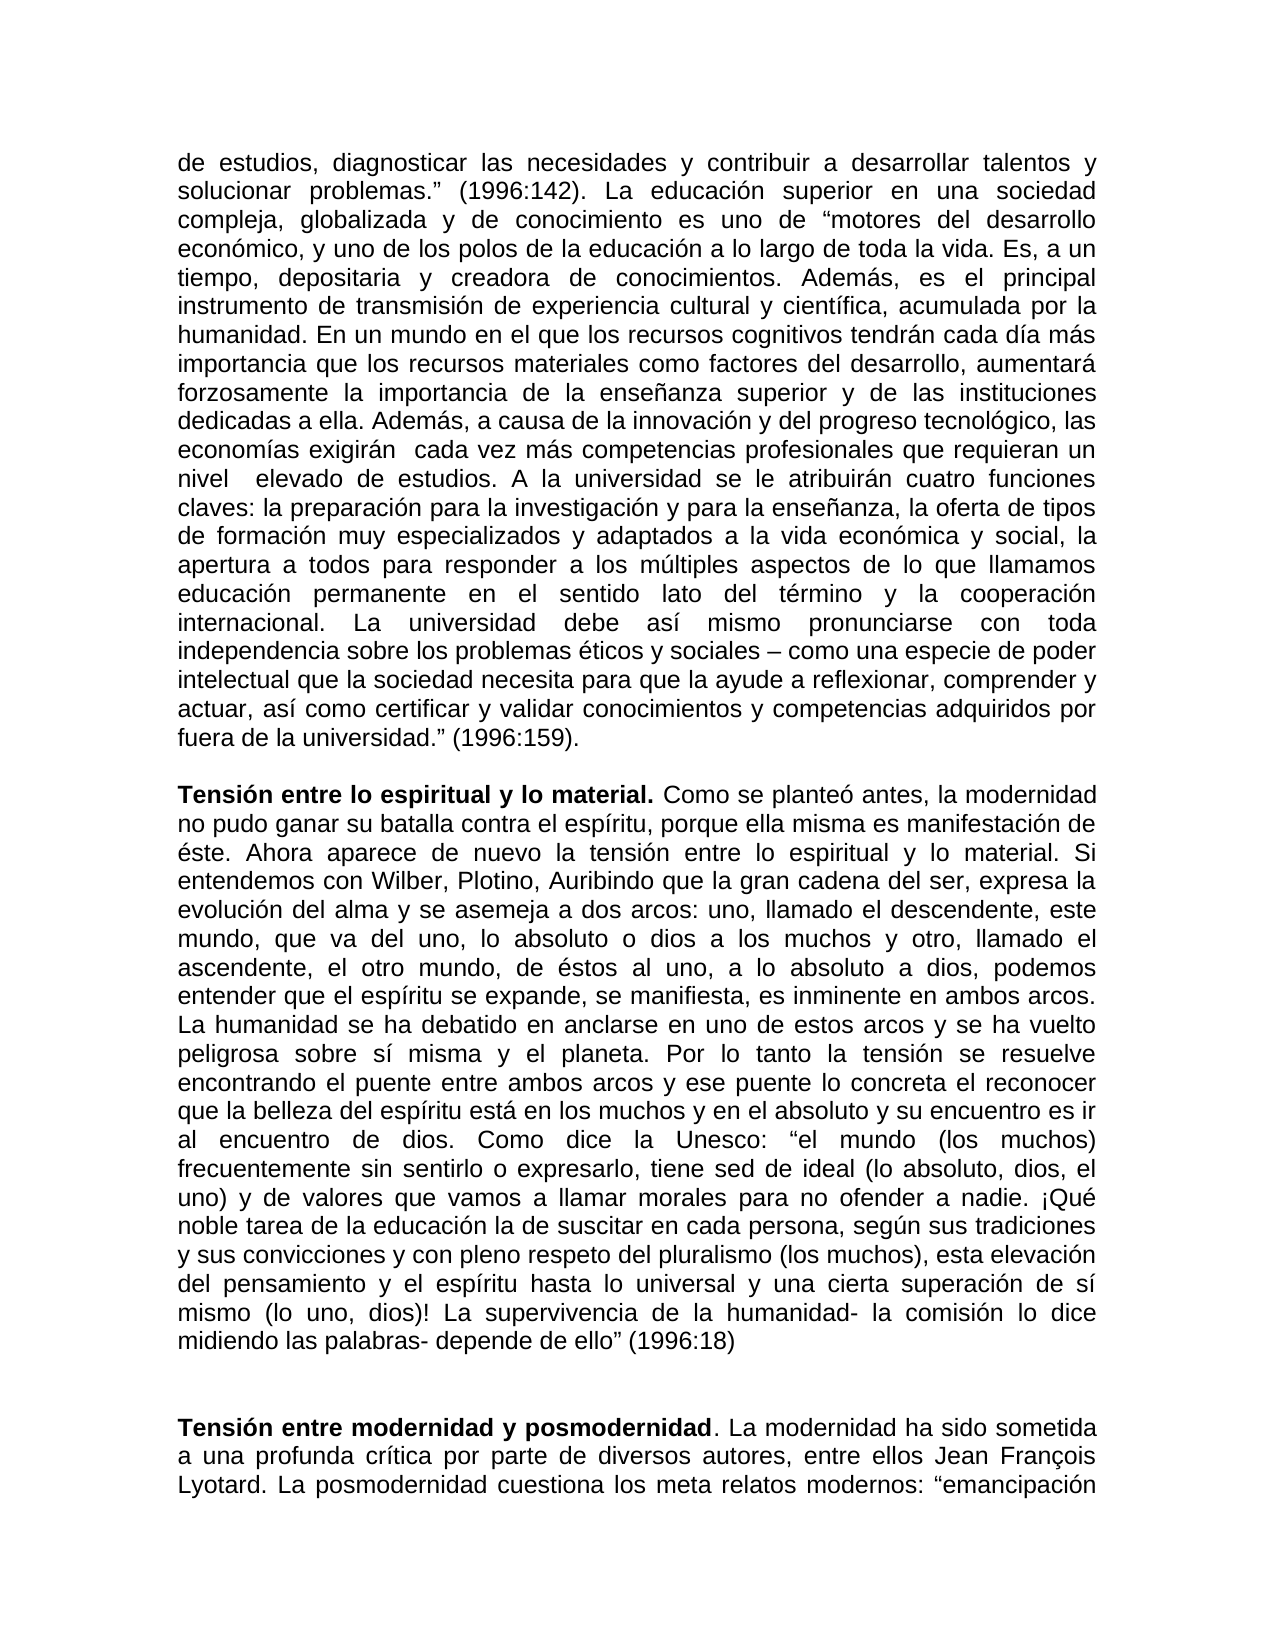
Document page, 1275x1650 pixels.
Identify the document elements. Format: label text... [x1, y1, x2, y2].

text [177, 1413, 1098, 1499]
text Tensión entre lo espiritual y lo material. Como se planteó antes, la modernidad no pudo ganar su batalla contra el espíritu, porque ella misma es manifestación de éste. Ahora aparece de nuevo la tensión entre lo espiritual y lo material. Si entendemos con Wilber, Plotino, Auribindo que la gran cadena del ser, expresa la evolución del alma y se asemeja a dos arcos: uno, llamado el descendente, este mundo, que va del uno, lo absoluto o dios a los muchos y otro, llamado el ascendente, el otro mundo, de éstos al uno, a lo absoluto a dios, podemos entender que el espíritu se expande, se manifiesta, es inminente en ambos arcos. La humanidad se ha debatido en anclarse en uno de estos arcos y se ha vuelto peligrosa sobre sí misma y el planeta. Por lo tanto la tensión se resuelve encontrando el puente entre ambos arcos y ese puente lo concreta el reconocer que la belleza del espíritu está en los muchos y en el absoluto y su encuentro es ir al encuentro de dios. Como dice la Unesco: “el mundo (los muchos) frecuentemente sin sentirlo o expresarlo, tiene sed de ideal (lo absoluto, dios, el uno) y de valores que vamos a llamar morales para no ofender a nadie. ¡Qué noble tarea de la educación la de suscitar en cada persona, según sus tradiciones y sus convicciones y con pleno respeto del pluralismo (los muchos), esta elevación del pensamiento y el espíritu hasta lo universal y una cierta superación de sí mismo (lo uno, dios)! La supervivencia de la humanidad- la comisión lo dice midiendo las palabras- depende de ello” (1996:18) [177, 780, 1098, 1355]
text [177, 148, 1098, 751]
